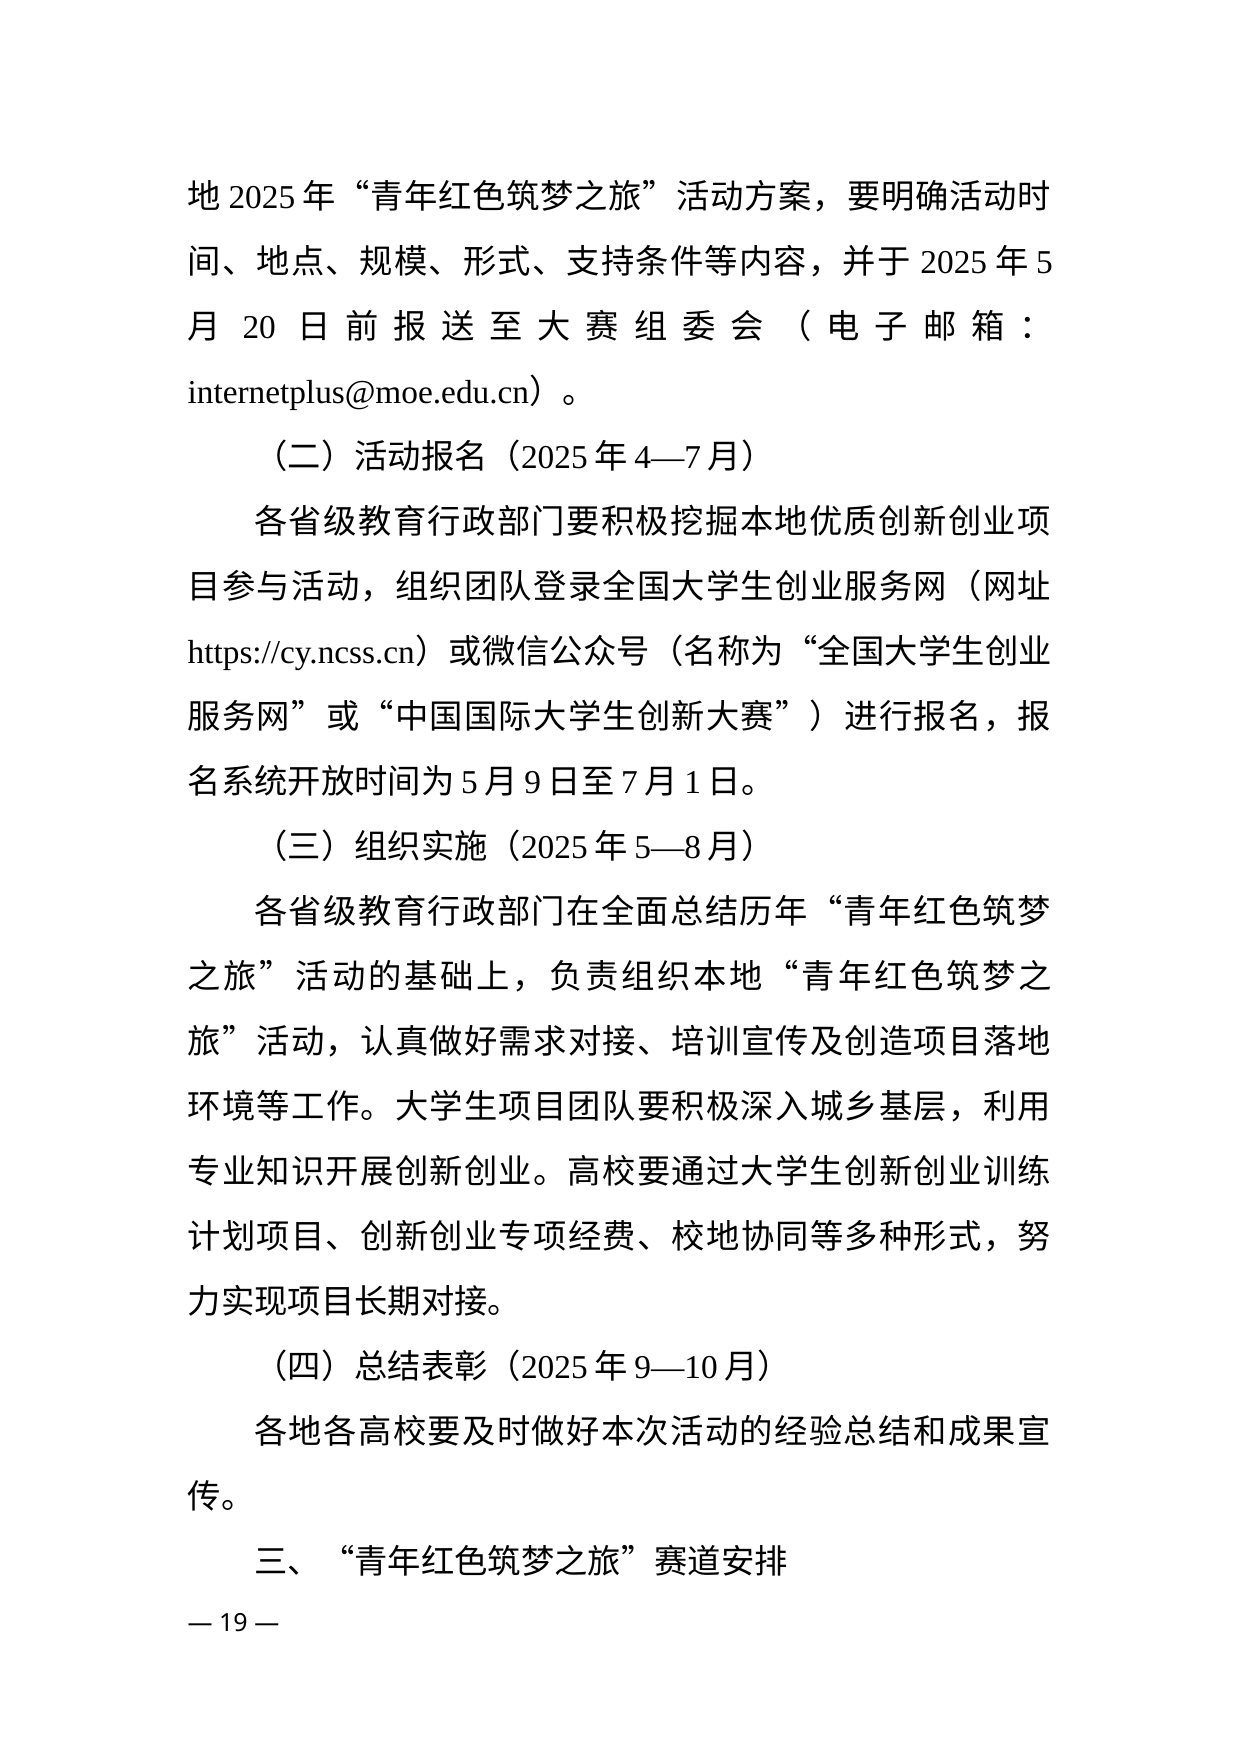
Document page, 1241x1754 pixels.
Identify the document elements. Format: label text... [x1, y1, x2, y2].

text （四）总结表彰（2025年9—10月） [187, 1332, 1053, 1397]
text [187, 162, 1053, 422]
text （二）活动报名（2025年4—7月） [187, 422, 1053, 487]
text 各省级教育行政部门在全面总结历年“青年红色筑梦之旅”活动的基础上，负责组织本地“青年红色筑梦之旅”活动，认真做好需求对接、培训宣传及创造项目落地环境等工作。大学生项目团队要积极深入城乡基层，利用专业知识开展创新创业。高校要通过大学生创新创业训练计划项目、创新创业专项经费、校地协同等多种形式，努力实现项目长期对接。 [187, 877, 1053, 1332]
text （三）组织实施（2025年5—8月） [187, 812, 1053, 877]
text 各省级教育行政部门要积极挖掘本地优质创新创业项目参与活动，组织团队登录全国大学生创业服务网（网址：https://cy.ncss.cn）或微信公众号（名称为“全国大学生创业服务网”或“中国国际大学生创新大赛”）进行报名，报名系统开放时间为5月9日至7月1日。 [187, 487, 1053, 812]
text 三、“青年红色筑梦之旅”赛道安排 [187, 1527, 1053, 1592]
text 各地各高校要及时做好本次活动的经验总结和成果宣传。 [187, 1397, 1053, 1527]
